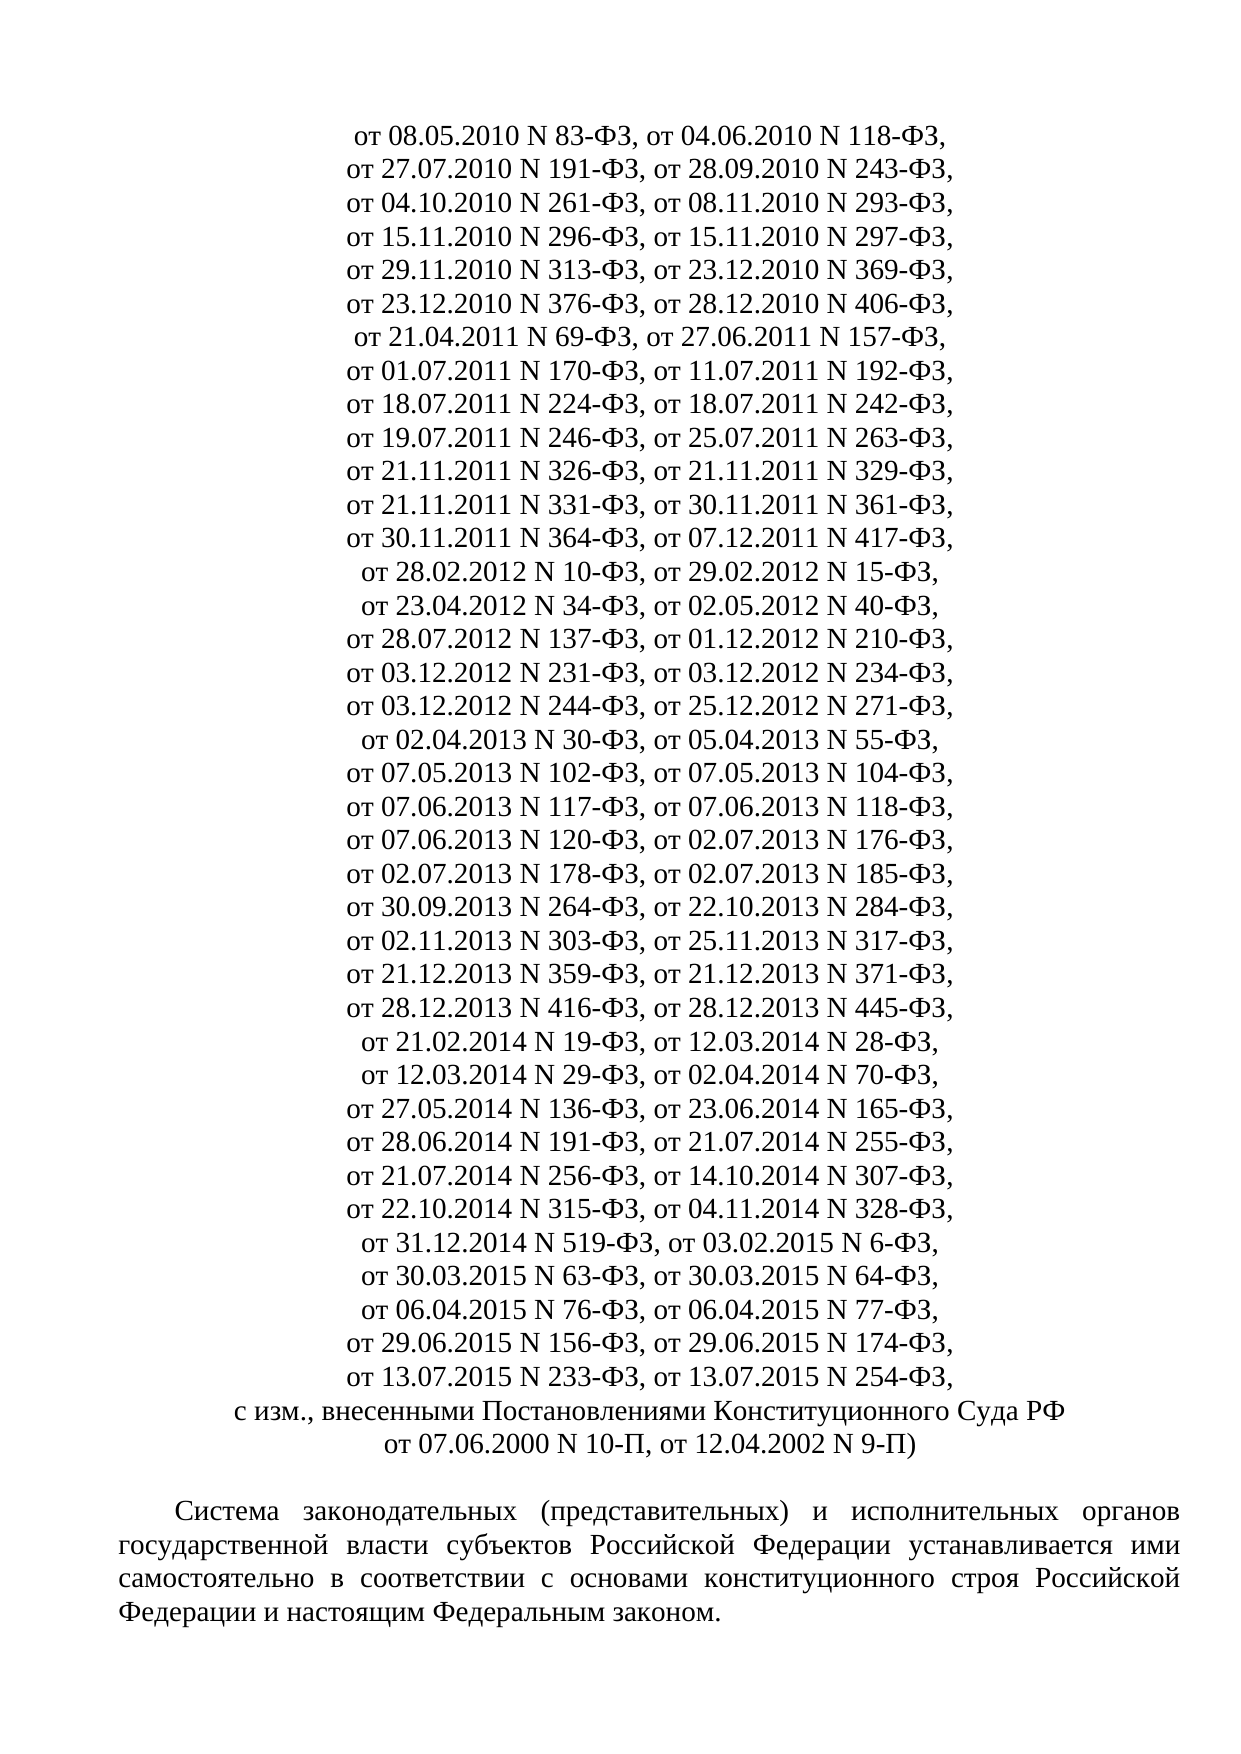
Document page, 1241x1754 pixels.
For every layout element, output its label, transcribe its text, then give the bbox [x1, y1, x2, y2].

text Система законодательных (представительных) и исполнительных органов государственной власти субъектов Российской Федерации устанавливается ими самостоятельно в соответствии с основами конституционного строя Российской Федерации и настоящим Федеральным законом. [118, 1493, 1181, 1627]
text от 21.04.2011 N 69-ФЗ, от 27.06.2011 N 157-ФЗ, [118, 319, 1181, 353]
text от 02.04.2013 N 30-ФЗ, от 05.04.2013 N 55-ФЗ, [118, 722, 1181, 755]
text от 23.12.2010 N 376-ФЗ, от 28.12.2010 N 406-ФЗ, [118, 286, 1181, 319]
text от 22.10.2014 N 315-ФЗ, от 04.11.2014 N 328-ФЗ, [118, 1191, 1181, 1225]
text от 29.11.2010 N 313-ФЗ, от 23.12.2010 N 369-ФЗ, [118, 252, 1181, 286]
text от 15.11.2010 N 296-ФЗ, от 15.11.2010 N 297-ФЗ, [118, 219, 1181, 252]
text от 03.12.2012 N 231-ФЗ, от 03.12.2012 N 234-ФЗ, [118, 655, 1181, 688]
text от 21.02.2014 N 19-ФЗ, от 12.03.2014 N 28-ФЗ, [118, 1024, 1181, 1057]
text от 27.07.2010 N 191-ФЗ, от 28.09.2010 N 243-ФЗ, [118, 152, 1181, 185]
text от 07.06.2013 N 117-ФЗ, от 07.06.2013 N 118-ФЗ, [118, 789, 1181, 822]
text от 23.04.2012 N 34-ФЗ, от 02.05.2012 N 40-ФЗ, [118, 588, 1181, 621]
text от 28.07.2012 N 137-ФЗ, от 01.12.2012 N 210-ФЗ, [118, 621, 1181, 655]
text от 28.12.2013 N 416-ФЗ, от 28.12.2013 N 445-ФЗ, [118, 990, 1181, 1024]
text от 07.06.2000 N 10-П, от 12.04.2002 N 9-П) [118, 1426, 1181, 1460]
text от 07.06.2013 N 120-ФЗ, от 02.07.2013 N 176-ФЗ, [118, 822, 1181, 856]
text от 21.07.2014 N 256-ФЗ, от 14.10.2014 N 307-ФЗ, [118, 1158, 1181, 1191]
text от 12.03.2014 N 29-ФЗ, от 02.04.2014 N 70-ФЗ, [118, 1057, 1181, 1091]
text с изм., внесенными Постановлениями Конституционного Суда РФ [118, 1393, 1181, 1426]
text от 28.06.2014 N 191-ФЗ, от 21.07.2014 N 255-ФЗ, [118, 1124, 1181, 1158]
text от 30.09.2013 N 264-ФЗ, от 22.10.2013 N 284-ФЗ, [118, 889, 1181, 923]
text от 02.07.2013 N 178-ФЗ, от 02.07.2013 N 185-ФЗ, [118, 856, 1181, 889]
text от 28.02.2012 N 10-ФЗ, от 29.02.2012 N 15-ФЗ, [118, 554, 1181, 588]
text от 03.12.2012 N 244-ФЗ, от 25.12.2012 N 271-ФЗ, [118, 688, 1181, 722]
text от 31.12.2014 N 519-ФЗ, от 03.02.2015 N 6-ФЗ, [118, 1225, 1181, 1258]
text от 18.07.2011 N 224-ФЗ, от 18.07.2011 N 242-ФЗ, [118, 386, 1181, 420]
text от 19.07.2011 N 246-ФЗ, от 25.07.2011 N 263-ФЗ, [118, 420, 1181, 453]
text от 13.07.2015 N 233-ФЗ, от 13.07.2015 N 254-ФЗ, [118, 1359, 1181, 1393]
text от 21.11.2011 N 331-ФЗ, от 30.11.2011 N 361-ФЗ, [118, 487, 1181, 521]
text от 21.12.2013 N 359-ФЗ, от 21.12.2013 N 371-ФЗ, [118, 957, 1181, 990]
text от 07.05.2013 N 102-ФЗ, от 07.05.2013 N 104-ФЗ, [118, 755, 1181, 789]
text от 02.11.2013 N 303-ФЗ, от 25.11.2013 N 317-ФЗ, [118, 923, 1181, 957]
text от 08.05.2010 N 83-ФЗ, от 04.06.2010 N 118-ФЗ, [118, 118, 1181, 152]
text от 21.11.2011 N 326-ФЗ, от 21.11.2011 N 329-ФЗ, [118, 453, 1181, 487]
text от 30.11.2011 N 364-ФЗ, от 07.12.2011 N 417-ФЗ, [118, 521, 1181, 554]
text от 06.04.2015 N 76-ФЗ, от 06.04.2015 N 77-ФЗ, [118, 1292, 1181, 1326]
text от 27.05.2014 N 136-ФЗ, от 23.06.2014 N 165-ФЗ, [118, 1091, 1181, 1124]
text от 29.06.2015 N 156-ФЗ, от 29.06.2015 N 174-ФЗ, [118, 1326, 1181, 1359]
text от 04.10.2010 N 261-ФЗ, от 08.11.2010 N 293-ФЗ, [118, 185, 1181, 219]
text от 30.03.2015 N 63-ФЗ, от 30.03.2015 N 64-ФЗ, [118, 1258, 1181, 1292]
text от 01.07.2011 N 170-ФЗ, от 11.07.2011 N 192-ФЗ, [118, 353, 1181, 386]
